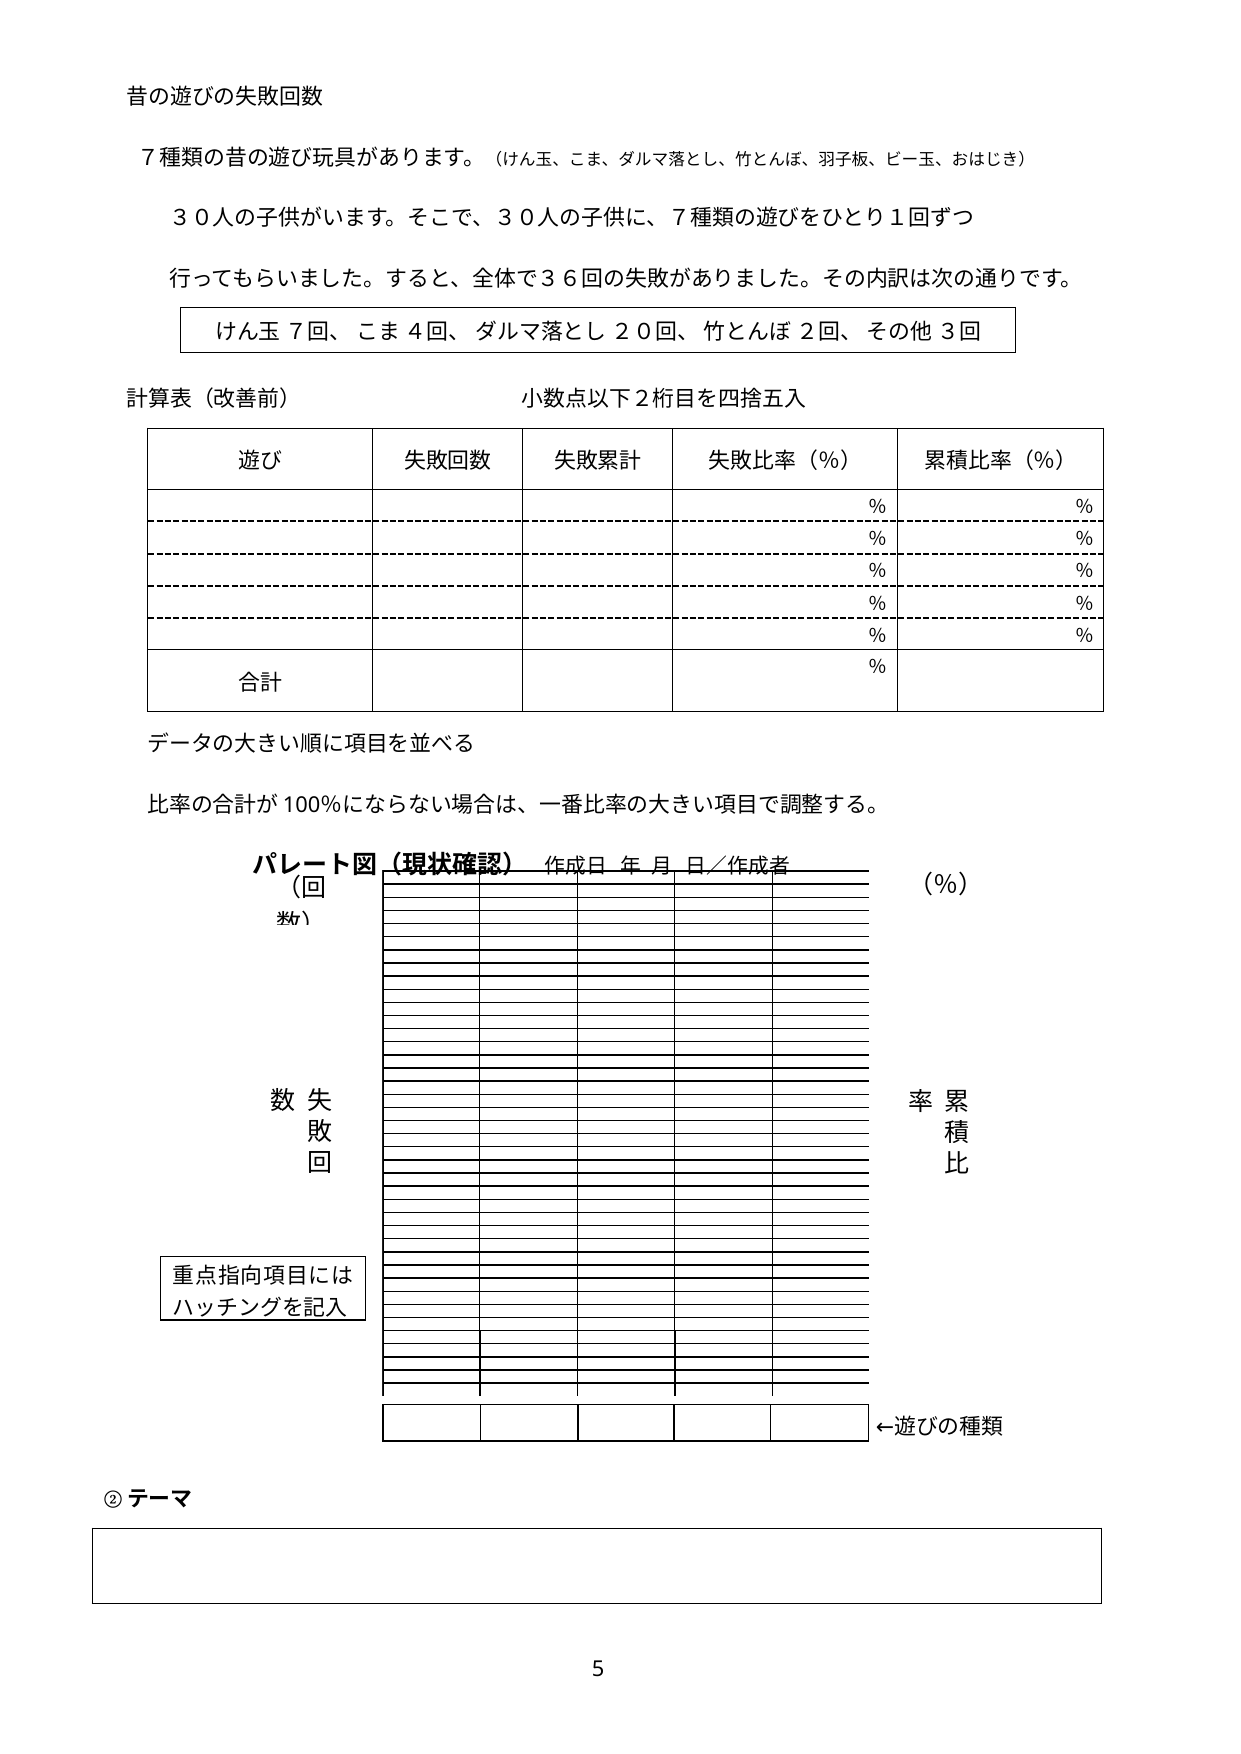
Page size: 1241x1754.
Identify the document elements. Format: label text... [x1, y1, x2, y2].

table_cell [148, 617, 372, 649]
table_cell [523, 490, 672, 520]
table_cell [523, 585, 672, 617]
table_header 遊び [148, 429, 372, 489]
table_cell [148, 490, 372, 520]
table_cell [373, 585, 522, 617]
text 計算表（改善前） 小数点以下２桁目を四捨五入 [103, 367, 1092, 427]
table_cell ％ [673, 553, 897, 585]
text 比率の合計が100％にならない場合は、一番比率の大きい項目で調整する。 [147, 772, 1092, 833]
table_cell [523, 617, 672, 649]
text テーマ [103, 1467, 1092, 1527]
table_cell [898, 650, 1103, 711]
table_cell [523, 650, 672, 711]
table_header 累積比率（％） [898, 429, 1103, 489]
table_cell ％ [898, 520, 1103, 552]
table_cell [373, 520, 522, 552]
table_cell [148, 520, 372, 552]
table_header 失敗累計 [523, 429, 672, 489]
table_cell [148, 585, 372, 617]
table_cell ％ [673, 520, 897, 552]
table_cell [373, 490, 522, 520]
text 昔の遊びの失敗回数 [103, 65, 1092, 125]
table_header 失敗比率（％） [673, 429, 897, 489]
table_cell ％ [898, 617, 1103, 649]
text ３０人の子供がいます。そこで、３０人の子供に、７種類の遊びをひとり１回ずつ [147, 186, 1092, 246]
table_header [93, 1529, 1101, 1603]
table_cell ％ [898, 553, 1103, 585]
table_cell ％ [673, 490, 897, 520]
text ７種類の昔の遊び玩具があります。（けん玉、こま、ダルマ落とし、竹とんぼ、羽子板、ビー玉、おはじき） [103, 125, 1092, 186]
text 行ってもらいました。すると、全体で３６回の失敗がありました。その内訳は次の通りです。 [147, 246, 1092, 307]
table_cell 合計 [148, 650, 372, 711]
table_cell [523, 553, 672, 585]
table_header 失敗回数 [373, 429, 522, 489]
table_cell [373, 617, 522, 649]
table_cell ％ [898, 585, 1103, 617]
table_cell [373, 650, 522, 711]
text パレート図（現状確認） 作成日 年 月 日／作成者 [147, 833, 1092, 893]
table_cell ％ [673, 617, 897, 649]
table_cell [523, 520, 672, 552]
table_header けん玉 ７回、 こま ４回、 ダルマ落とし ２０回、 竹とんぼ ２回、 その他 ３回 [181, 308, 1015, 352]
text データの大きい順に項目を並べる [147, 712, 1092, 772]
table_cell ％ [673, 585, 897, 617]
table_cell [148, 553, 372, 585]
table_cell [373, 553, 522, 585]
table_cell ％ [673, 650, 897, 711]
table_cell ％ [898, 490, 1103, 520]
